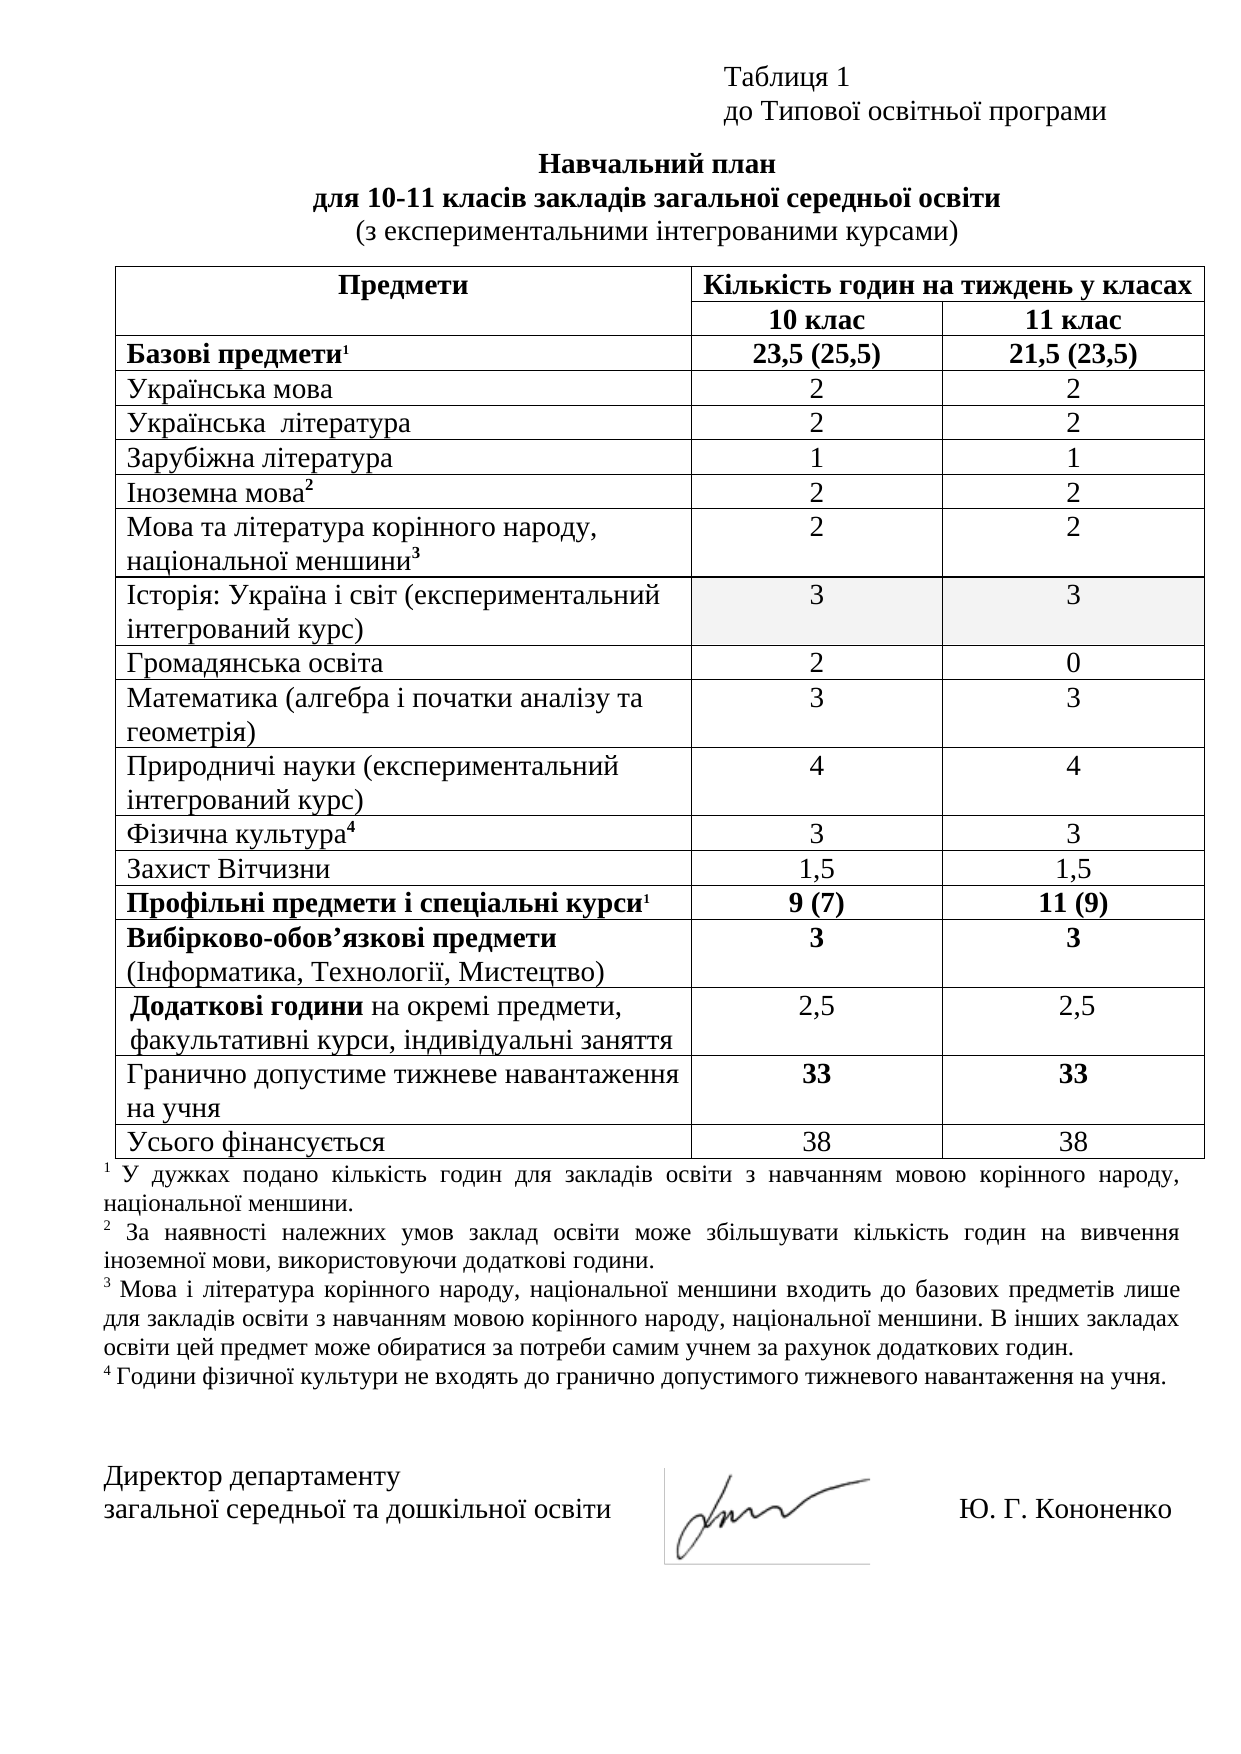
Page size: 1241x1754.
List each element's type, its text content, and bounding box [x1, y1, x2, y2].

table_cell 2,5 [692, 988, 942, 1055]
table_cell 11 (9) [943, 886, 1204, 919]
table_cell 9 (7) [692, 886, 942, 919]
table_cell 3 [692, 578, 942, 644]
table_cell Базові предмети1 [116, 336, 691, 370]
table_cell 2 [943, 371, 1204, 404]
table_cell 2 [692, 406, 942, 439]
table_cell 2 [692, 509, 942, 576]
table_cell 11 клас [943, 302, 1204, 335]
text 3 Мова і література корінного народу, національної меншини входить до базових предметів лише для закладів освіти з навчанням мовою корінного народу, національної меншини. В інших закладах освіти цей предмет може обиратися за потреби самим учнем за рахунок додаткових годин. [103, 1274, 1181, 1360]
table_cell 10 клас [692, 302, 942, 335]
table_cell Математика (алгебра і початки аналізу та геометрія) [116, 680, 691, 747]
table_cell 3 [943, 578, 1204, 644]
text (з експериментальними інтегрованими курсами) [148, 213, 1166, 247]
table_cell 3 [943, 680, 1204, 747]
table_cell Українська мова [116, 371, 691, 404]
table_cell 2 [692, 371, 942, 404]
table_cell 2 [943, 475, 1204, 508]
table_cell Фізична культура4 [116, 816, 691, 850]
table_cell 1 [943, 440, 1204, 474]
text 4 Години фізичної культури не входять до гранично допустимого тижневого навантаження на учня. [103, 1360, 1181, 1391]
table_cell Історія: Україна і світ (експериментальний інтегрований курс) [116, 578, 691, 644]
text Таблиця 1 [724, 59, 1166, 93]
text для 10-11 класів закладів загальної середньої освіти [148, 180, 1166, 213]
table_cell Іноземна мова2 [116, 475, 691, 508]
table_header Кількість годин на тиждень у класах [692, 267, 1204, 301]
table_cell 3 [943, 816, 1204, 850]
table_cell Додаткові години на окремі предмети, факультативні курси, індивідуальні заняття [116, 988, 691, 1055]
table_cell Усього фінансується [116, 1125, 691, 1158]
table_cell Профільні предмети і спеціальні курси1 [116, 886, 691, 919]
table_cell Українська література [116, 406, 691, 439]
table_cell Зарубіжна література [116, 440, 691, 474]
text загальної середньої та дошкільної освіти Ю. Г. Кононенко [871, 1492, 1181, 1525]
table_cell 2 [692, 646, 942, 679]
table_cell Мова та література корінного народу, національної меншини3 [116, 509, 691, 576]
table_header Предмети [116, 267, 691, 335]
table_cell 38 [943, 1125, 1204, 1158]
text Навчальний план [148, 146, 1166, 180]
table_cell 33 [692, 1056, 942, 1123]
table_cell 4 [943, 748, 1204, 815]
table_cell 3 [692, 920, 942, 987]
text загальної середньої та дошкільної освіти Ю. Г. Кононенко [103, 1492, 663, 1525]
text Директор департаменту [103, 1458, 1166, 1492]
table_cell 0 [943, 646, 1204, 679]
table_cell 23,5 (25,5) [692, 336, 942, 370]
table_cell Захист Вітчизни [116, 851, 691, 884]
table_cell 1,5 [943, 851, 1204, 884]
table_cell 3 [943, 920, 1204, 987]
text 2 За наявності належних умов заклад освіти може збільшувати кількість годин на вивчення іноземної мови, використовуючи додаткові години. [103, 1217, 1181, 1274]
table_cell 3 [692, 816, 942, 850]
table_cell 3 [692, 680, 942, 747]
table_cell 2,5 [943, 988, 1204, 1055]
table_cell Природничі науки (експериментальний інтегрований курс) [116, 748, 691, 815]
table_cell 4 [692, 748, 942, 815]
text 1 У дужках подано кількість годин для закладів освіти з навчанням мовою корінного народу, національної меншини. [103, 1159, 1181, 1217]
table_cell 33 [943, 1056, 1204, 1123]
table_cell Вибірково-обов’язкові предмети (Інформатика, Технології, Мистецтво) [116, 920, 691, 987]
table_cell 38 [692, 1125, 942, 1158]
table_cell 1 [692, 440, 942, 474]
table_cell 2 [692, 475, 942, 508]
picture [663, 1468, 871, 1566]
text до Типової освітньої програми [724, 93, 1166, 126]
table_cell 2 [943, 406, 1204, 439]
table_cell 21,5 (23,5) [943, 336, 1204, 370]
table_cell Громадянська освіта [116, 646, 691, 679]
table_cell 1,5 [692, 851, 942, 884]
table_cell Гранично допустиме тижневе навантаження на учня [116, 1056, 691, 1123]
table_cell 2 [943, 509, 1204, 576]
